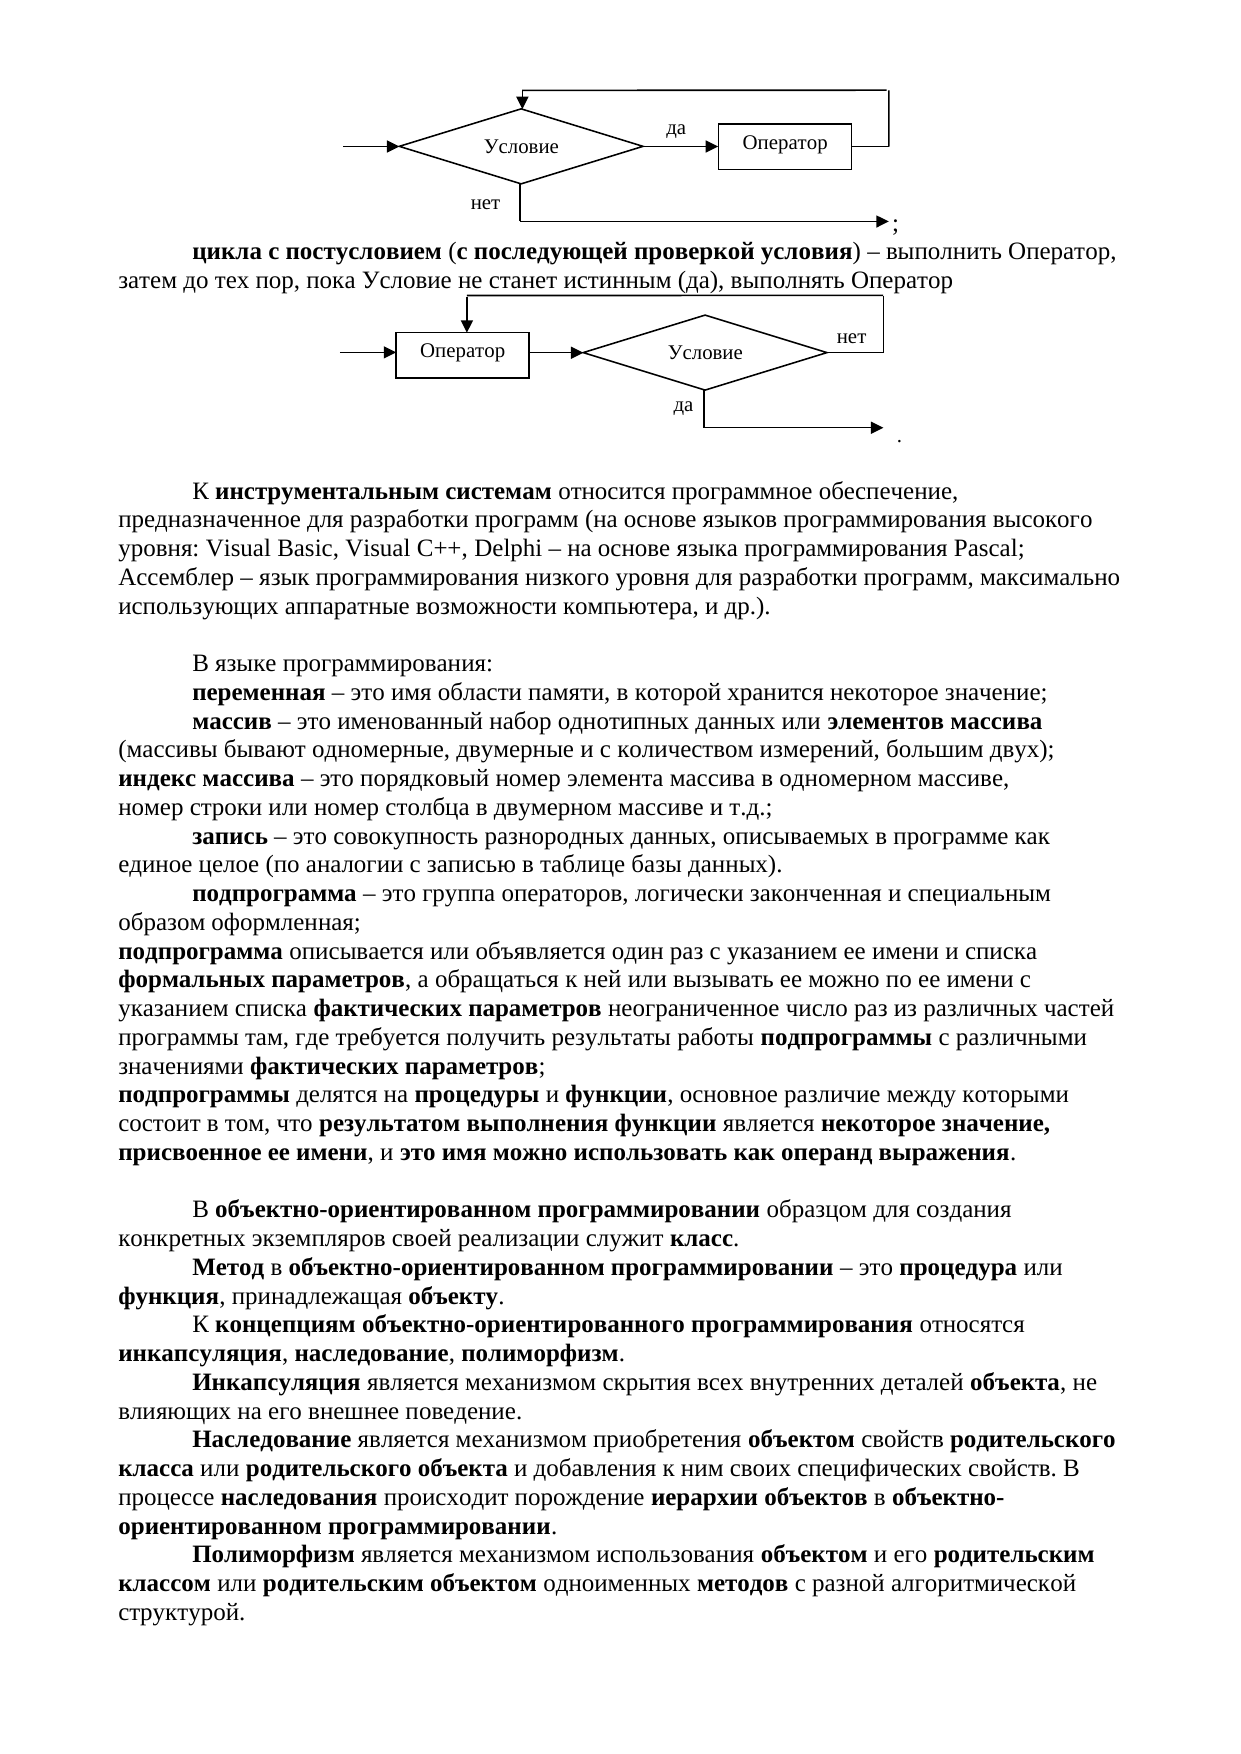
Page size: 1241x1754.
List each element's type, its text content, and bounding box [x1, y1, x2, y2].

text подпрограмма – это группа операторов, логически законченная и специальным образом оформленная; подпрограмма описывается или объявляется один раз с указанием ее имени и списка формальных параметров, а обращаться к ней или вызывать ее можно по ее имени с указанием списка фактических параметров неограниченное число раз из различных частей программы там, где требуется получить результаты работы подпрограммы с различными значениями фактических параметров; подпрограммы делятся на процедуры и функции, основное различие между которыми состоит в том, что результатом выполнения функции является некоторое значение, присвоенное ее имени, и это имя можно использовать как операнд выражения. [118, 878, 1122, 1166]
text ; [118, 89, 1122, 236]
text запись – это совокупность разнородных данных, описываемых в программе как единое целое (по аналогии с записью в таблице базы данных). [118, 821, 1122, 878]
text Инкапсуляция является механизмом скрытия всех внутренних деталей объекта, не влияющих на его внешнее поведение. [118, 1367, 1122, 1424]
text Метод в объектно-ориентированном программировании – это процедура или функция, принадлежащая объекту. [118, 1252, 1122, 1309]
text . [118, 294, 1122, 447]
text переменная – это имя области памяти, в которой хранится некоторое значение; [118, 677, 1122, 706]
text массив – это именованный набор однотипных данных или элементов массива (массивы бывают одномерные, двумерные и с количеством измерений, большим двух); индекс массива – это порядковый номер элемента массива в одномерном массиве, номер строки или номер столбца в двумерном массиве и т.д.; [118, 706, 1122, 821]
text К инструментальным системам относится программное обеспечение, предназначенное для разработки программ (на основе языков программирования высокого уровня: Visual Basic, Visual C++, Delphi – на основе языка программирования Pascal; Ассемблер – язык программирования низкого уровня для разработки программ, максимально использующих аппаратные возможности компьютера, и др.). [118, 476, 1122, 619]
text Наследование является механизмом приобретения объектом свойств родительского класса или родительского объекта и добавления к ним своих специфических свойств. В процессе наследования происходит порождение иерархии объектов в объектно-ориентированном программировании. [118, 1424, 1122, 1539]
text Полиморфизм является механизмом использования объектом и его родительским классом или родительским объектом одноименных методов с разной алгоритмической структурой. [118, 1539, 1122, 1626]
text В объектно-ориентированном программировании образцом для создания конкретных экземпляров своей реализации служит класс. [118, 1194, 1122, 1252]
text цикла с постусловием (с последующей проверкой условия) – выполнить Оператор, затем до тех пор, пока Условие не станет истинным (да), выполнять Оператор [118, 236, 1122, 294]
text К концепциям объектно-ориентированного программирования относятся инкапсуляция, наследование, полиморфизм. [118, 1309, 1122, 1367]
text В языке программирования: [118, 648, 1122, 677]
